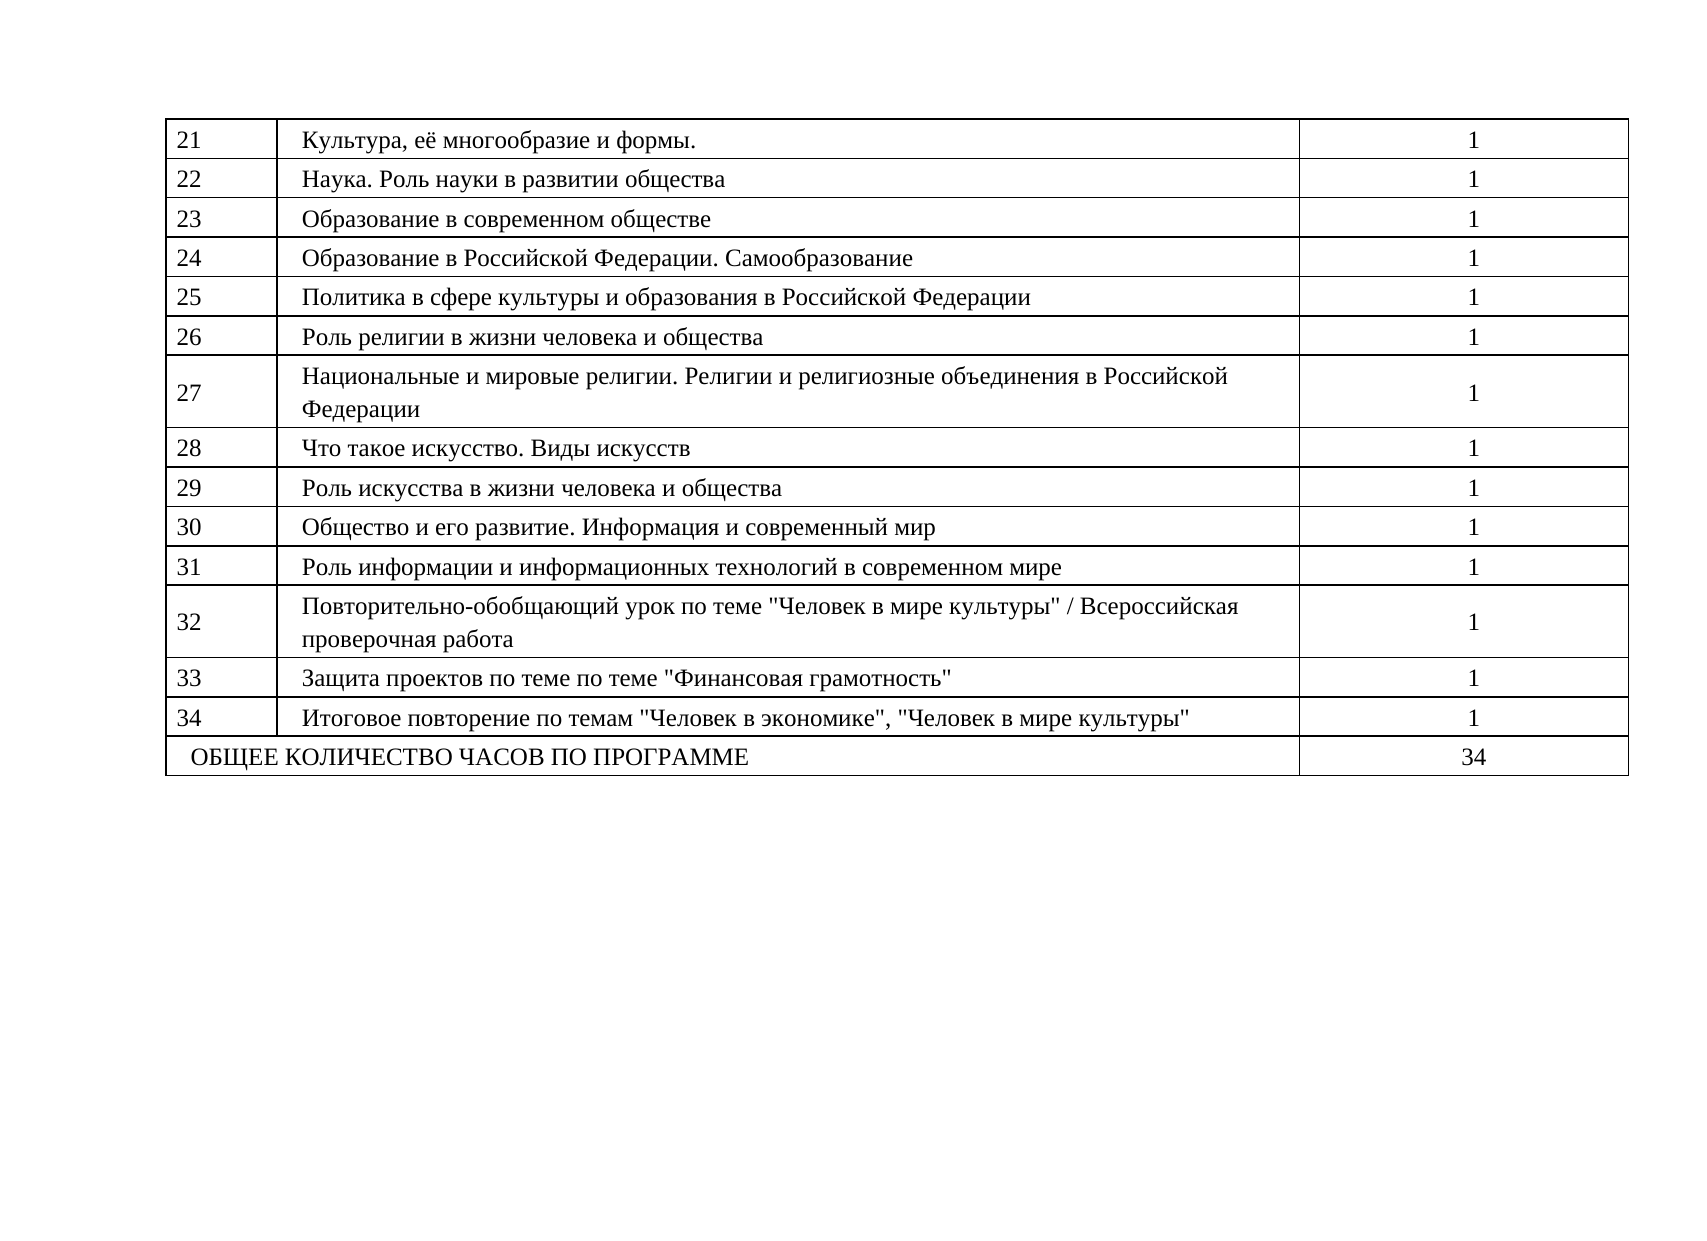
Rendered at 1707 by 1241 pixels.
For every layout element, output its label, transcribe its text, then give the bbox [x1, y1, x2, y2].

table_cell 1 [1300, 658, 1628, 696]
table_cell 29 [167, 468, 276, 506]
table_cell 26 [167, 317, 276, 354]
table_cell 1 [1300, 238, 1628, 276]
table_cell Образование в современном обществе [278, 198, 1299, 236]
table_cell 24 [167, 238, 276, 276]
table_cell Итоговое повторение по темам "Человек в экономике", "Человек в мире культуры" [278, 698, 1299, 735]
table_cell 1 [1300, 120, 1628, 157]
table_cell 1 [1300, 507, 1628, 545]
table_cell 21 [167, 120, 276, 157]
table_cell Роль искусства в жизни человека и общества [278, 468, 1299, 506]
table_cell Повторительно-обобщающий урок по теме "Человек в мире культуры" / Всероссийская проверочная работа [278, 586, 1299, 657]
table_cell 32 [167, 586, 276, 657]
table_cell Роль информации и информационных технологий в современном мире [278, 547, 1299, 584]
table_cell 1 [1300, 277, 1628, 315]
table_cell Национальные и мировые религии. Религии и религиозные объединения в Российской Федерации [278, 356, 1299, 427]
table_cell Культура, её многообразие и формы. [278, 120, 1299, 157]
table_cell 22 [167, 159, 276, 197]
table_cell Что такое искусство. Виды искусств [278, 428, 1299, 466]
table_cell 33 [167, 658, 276, 696]
table_cell 23 [167, 198, 276, 236]
table_cell 34 [167, 698, 276, 735]
table_cell 30 [167, 507, 276, 545]
table_cell Наука. Роль науки в развитии общества [278, 159, 1299, 197]
table_cell ОБЩЕЕ КОЛИЧЕСТВО ЧАСОВ ПО ПРОГРАММЕ [167, 737, 1299, 775]
table_cell 1 [1300, 428, 1628, 466]
table_cell 1 [1300, 317, 1628, 354]
table_cell 1 [1300, 586, 1628, 657]
table_cell Образование в Российской Федерации. Самообразование [278, 238, 1299, 276]
table_cell 1 [1300, 159, 1628, 197]
table_cell 1 [1300, 198, 1628, 236]
table_cell Политика в сфере культуры и образования в Российской Федерации [278, 277, 1299, 315]
table_cell 1 [1300, 547, 1628, 584]
table_cell 1 [1300, 468, 1628, 506]
table_cell Роль религии в жизни человека и общества [278, 317, 1299, 354]
table_cell 25 [167, 277, 276, 315]
table_cell 27 [167, 356, 276, 427]
table_cell 31 [167, 547, 276, 584]
table_cell 34 [1300, 737, 1628, 775]
table_cell 28 [167, 428, 276, 466]
table_cell Общество и его развитие. Информация и современный мир [278, 507, 1299, 545]
table_cell 1 [1300, 698, 1628, 735]
table_cell Защита проектов по теме по теме "Финансовая грамотность" [278, 658, 1299, 696]
table_cell 1 [1300, 356, 1628, 427]
